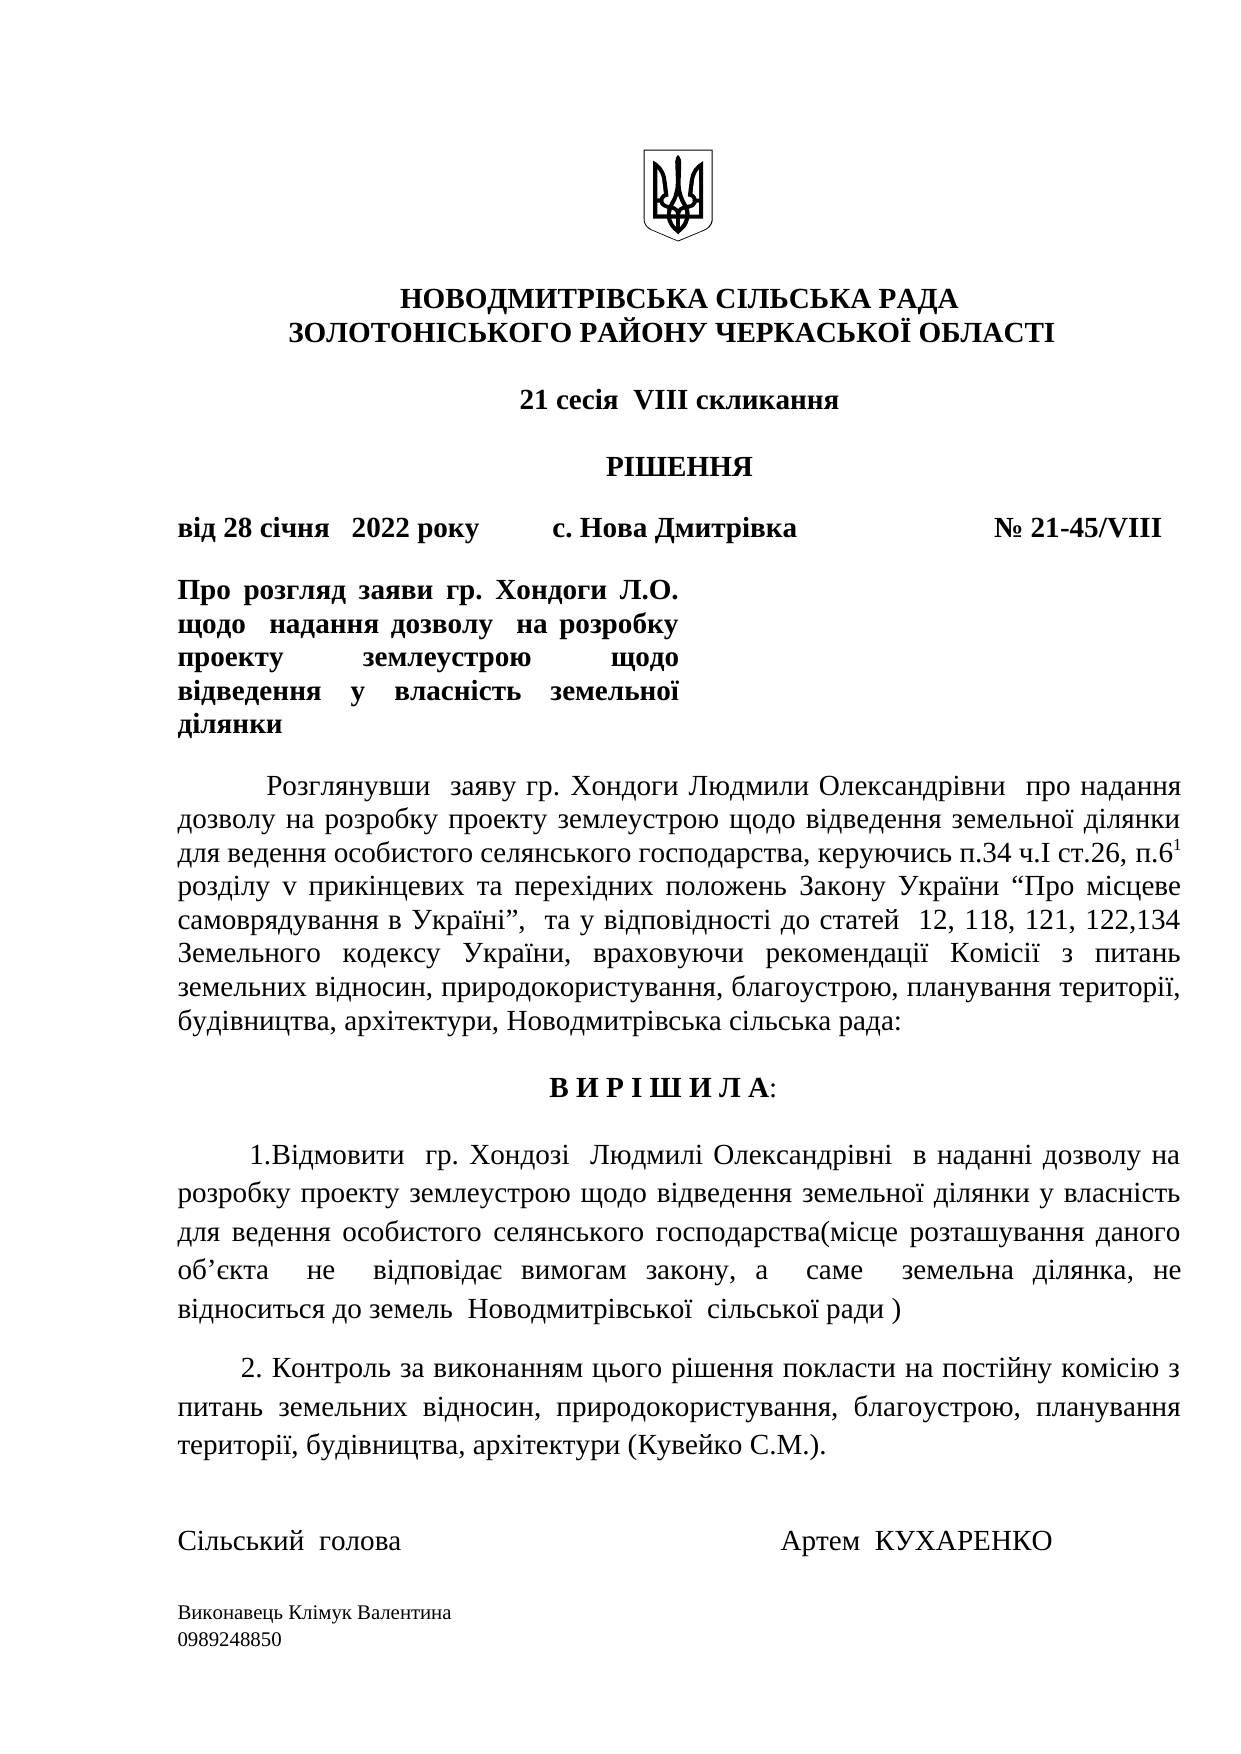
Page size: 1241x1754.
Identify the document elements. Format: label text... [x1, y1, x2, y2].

text Розглянувши заяву гр. Хондоги Людмили Олександрівни про надання дозволу на розробку проекту землеустрою щодо відведення земельної ділянки для ведення особистого селянського господарства, керуючись п.34 ч.І ст.26, п.61 розділу v прикінцевих та перехідних положень Закону України “Про місцеве самоврядування в Україні”, та у відповідності до статей 12, 118, 121, 122,134 Земельного кодексу України, враховуючи рекомендації Комісії з питань земельних відносин, природокористування, благоустрою, планування території, будівництва, архітектури, Новодмитрівська сільська рада: [177, 768, 1181, 1036]
text 0989248850 [177, 1627, 1181, 1651]
text від 28 січня 2022 року с. Нова Дмитрівка № 21-45/VІІІ [177, 511, 1181, 544]
text Виконавець Клімук Валентина [177, 1600, 1181, 1624]
text НОВОДМИТРІВСЬКА СІЛЬСЬКА РАДА [177, 281, 1181, 315]
text Про розгляд заяви гр. Хондоги Л.О. щодо надання дозволу на розробку проекту землеустрою щодо відведення у власність земельної ділянки [177, 572, 679, 740]
text РІШЕННЯ [177, 449, 1181, 483]
text ЗОЛОТОНІСЬКОГО РАЙОНУ ЧЕРКАСЬКОЇ ОБЛАСТІ [177, 315, 1167, 348]
text 21 сесія VIІІ скликання [177, 382, 1181, 416]
text В И Р І Ш И Л А: [177, 1070, 1181, 1103]
text Сільський голова Артем КУХАРЕНКО [177, 1523, 1181, 1556]
text 2. Контроль за виконанням цього рішення покласти на постійну комісію з питань земельних відносин, природокористування, благоустрою, планування території, будівництва, архітектури (Кувейко С.М.). [177, 1350, 1181, 1461]
text 1.Відмовити гр. Хондозі Людмилі Олександрівні в наданні дозволу на розробку проекту землеустрою щодо відведення земельної ділянки у власність для ведення особистого селянського господарства(місце розташування даного об’єкта не відповідає вимогам закону, а саме земельна ділянка, не відноситься до земель Новодмитрівської сільської ради ) [177, 1137, 1181, 1324]
